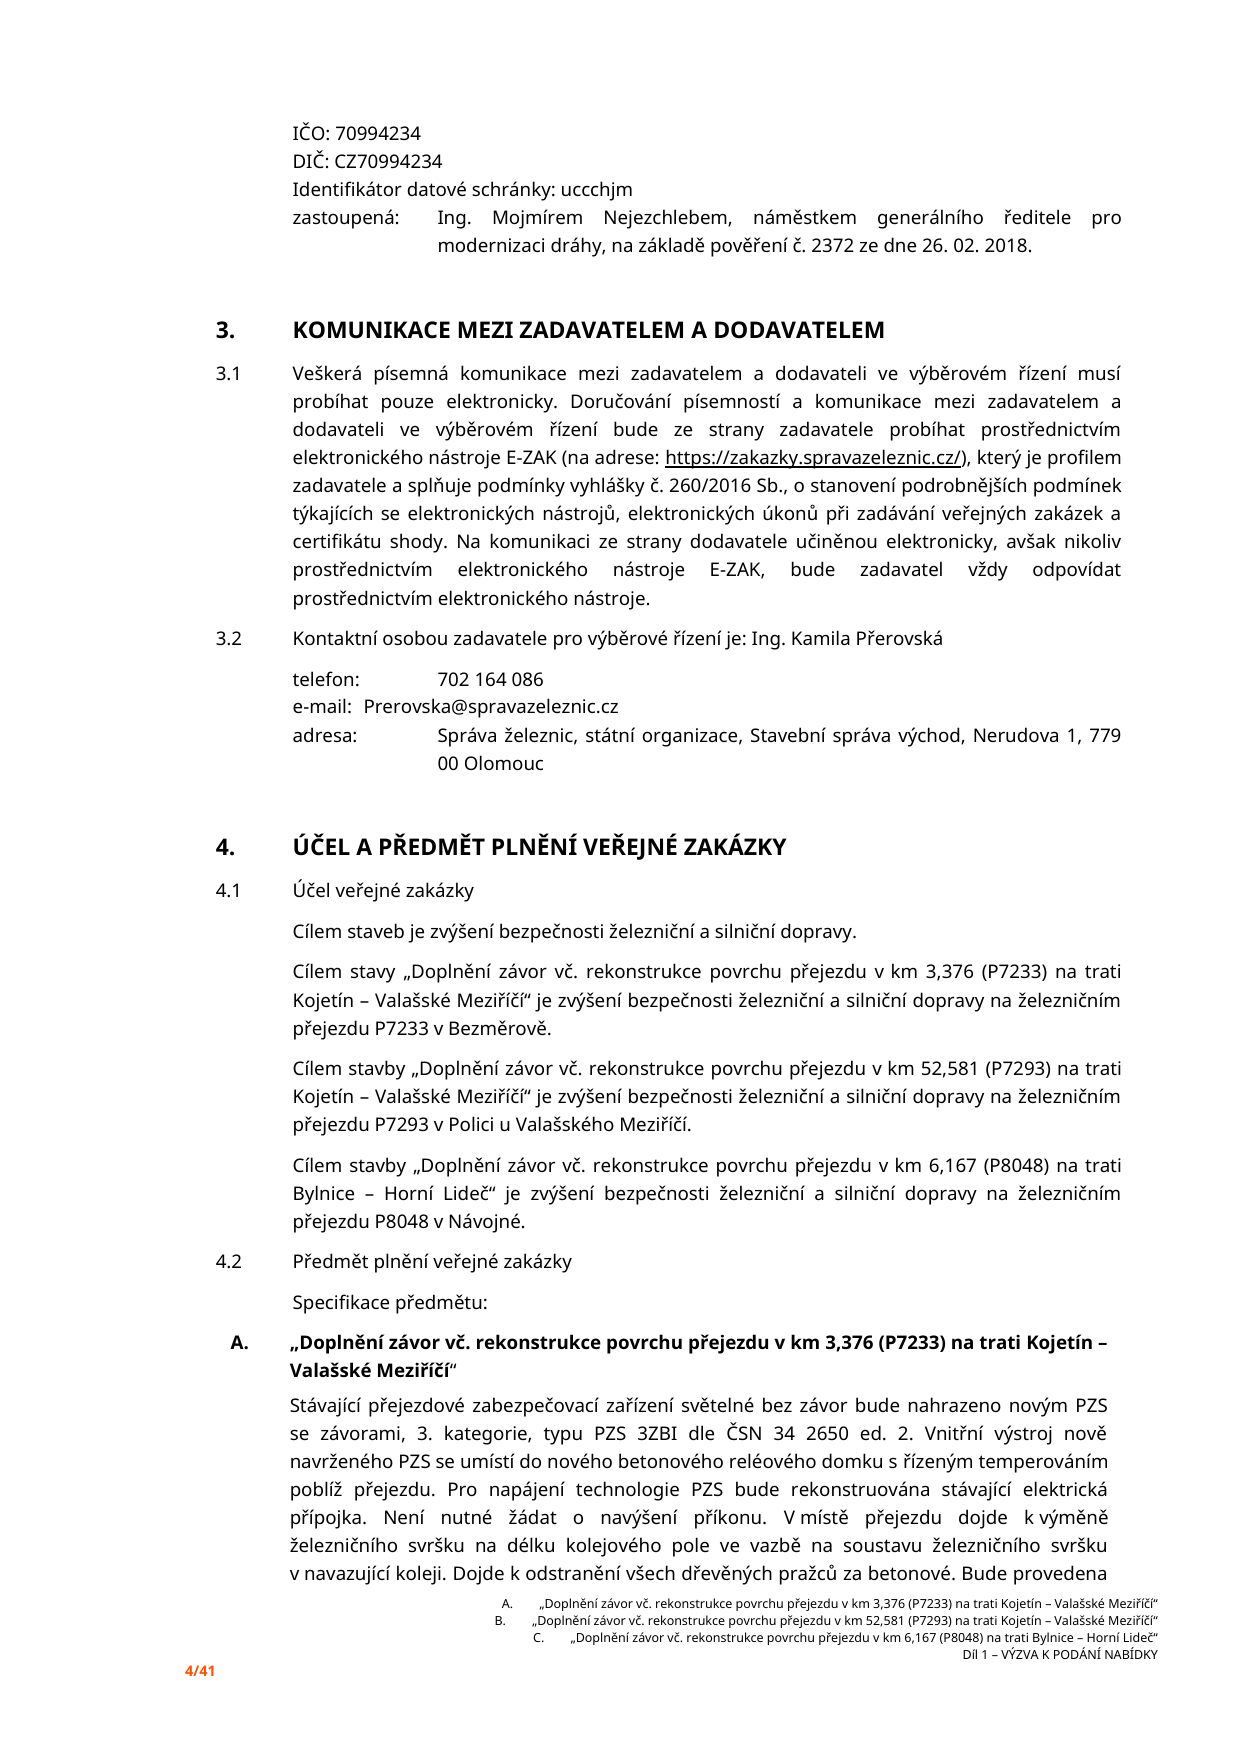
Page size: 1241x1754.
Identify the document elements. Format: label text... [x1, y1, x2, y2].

text Předmět plnění veřejné zakázky [216, 1248, 1122, 1274]
text KOMUNIKACE MEZI ZADAVATELEM a DODAVATELEM [216, 314, 1122, 345]
text Cílem stavy „Doplnění závor vč. rekonstrukce povrchu přejezdu v km 3,376 (P7233) na trati Kojetín – Valašské Meziříčí“ je zvýšení bezpečnosti železniční a silniční dopravy na železničním přejezdu P7233 v Bezměrově. [292, 959, 1122, 1040]
text Identifikátor datové schránky: uccchjm [292, 177, 1122, 202]
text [289, 1392, 1108, 1586]
text zastoupená: Ing. Mojmírem Nejezchlebem, náměstkem generálního ředitele pro modernizaci dráhy, na základě pověření č. 2372 ze dne 26. 02. 2018. [292, 205, 1122, 286]
text telefon: 702 164 086 [292, 666, 1122, 691]
text Účel veřejné zakázky [216, 878, 1122, 903]
list „Doplnění závor vč. rekonstrukce povrchu přejezdu v km 3,376 (P7233) na trati Kojetín – Valašské Meziříčí“ [230, 1329, 1108, 1383]
text adresa: Správa železnic, státní organizace, Stavební správa východ, Nerudova 1, 779 00 Olomouc [292, 722, 1122, 775]
text Cílem stavby „Doplnění závor vč. rekonstrukce povrchu přejezdu v km 52,581 (P7293) na trati Kojetín – Valašské Meziříčí“ je zvýšení bezpečnosti železniční a silniční dopravy na železničním přejezdu P7293 v Polici u Valašského Meziříčí. [292, 1055, 1122, 1137]
text IČO: 70994234 [292, 121, 1122, 146]
text Cílem stavby „Doplnění závor vč. rekonstrukce povrchu přejezdu v km 6,167 (P8048) na trati Bylnice – Horní Lideč“ je zvýšení bezpečnosti železniční a silniční dopravy na železničním přejezdu P8048 v Návojné. [292, 1152, 1122, 1233]
text Veškerá písemná komunikace mezi zadavatelem a dodavateli ve výběrovém řízení musí probíhat pouze elektronicky. Doručování písemností a komunikace mezi zadavatelem a dodavateli ve výběrovém řízení bude ze strany zadavatele probíhat prostřednictvím elektronického nástroje E-ZAK (na adrese: https://zakazky.spravazeleznic.cz/), který je profilem zadavatele a splňuje podmínky vyhlášky č. 260/2016 Sb., o stanovení podrobnějších podmínek týkajících se elektronických nástrojů, elektronických úkonů při zadávání veřejných zakázek a certifikátu shody. Na komunikaci ze strany dodavatele učiněnou elektronicky, avšak nikoliv prostřednictvím elektronického nástroje E-ZAK, bude zadavatel vždy odpovídat prostřednictvím elektronického nástroje. [216, 361, 1122, 610]
text Specifikace předmětu: [292, 1289, 1122, 1314]
text ÚČEL A PŘEDMĚT PLNĚNÍ VEŘEJNÉ ZAKÁZKY [216, 831, 1122, 862]
text e-mail: Prerovska@spravazeleznic.cz [292, 694, 1122, 719]
text DIČ: CZ70994234 [292, 149, 1122, 174]
text Kontaktní osobou zadavatele pro výběrové řízení je: Ing. Kamila Přerovská [216, 625, 1122, 651]
text Cílem staveb je zvýšení bezpečnosti železniční a silniční dopravy. [292, 918, 1122, 944]
